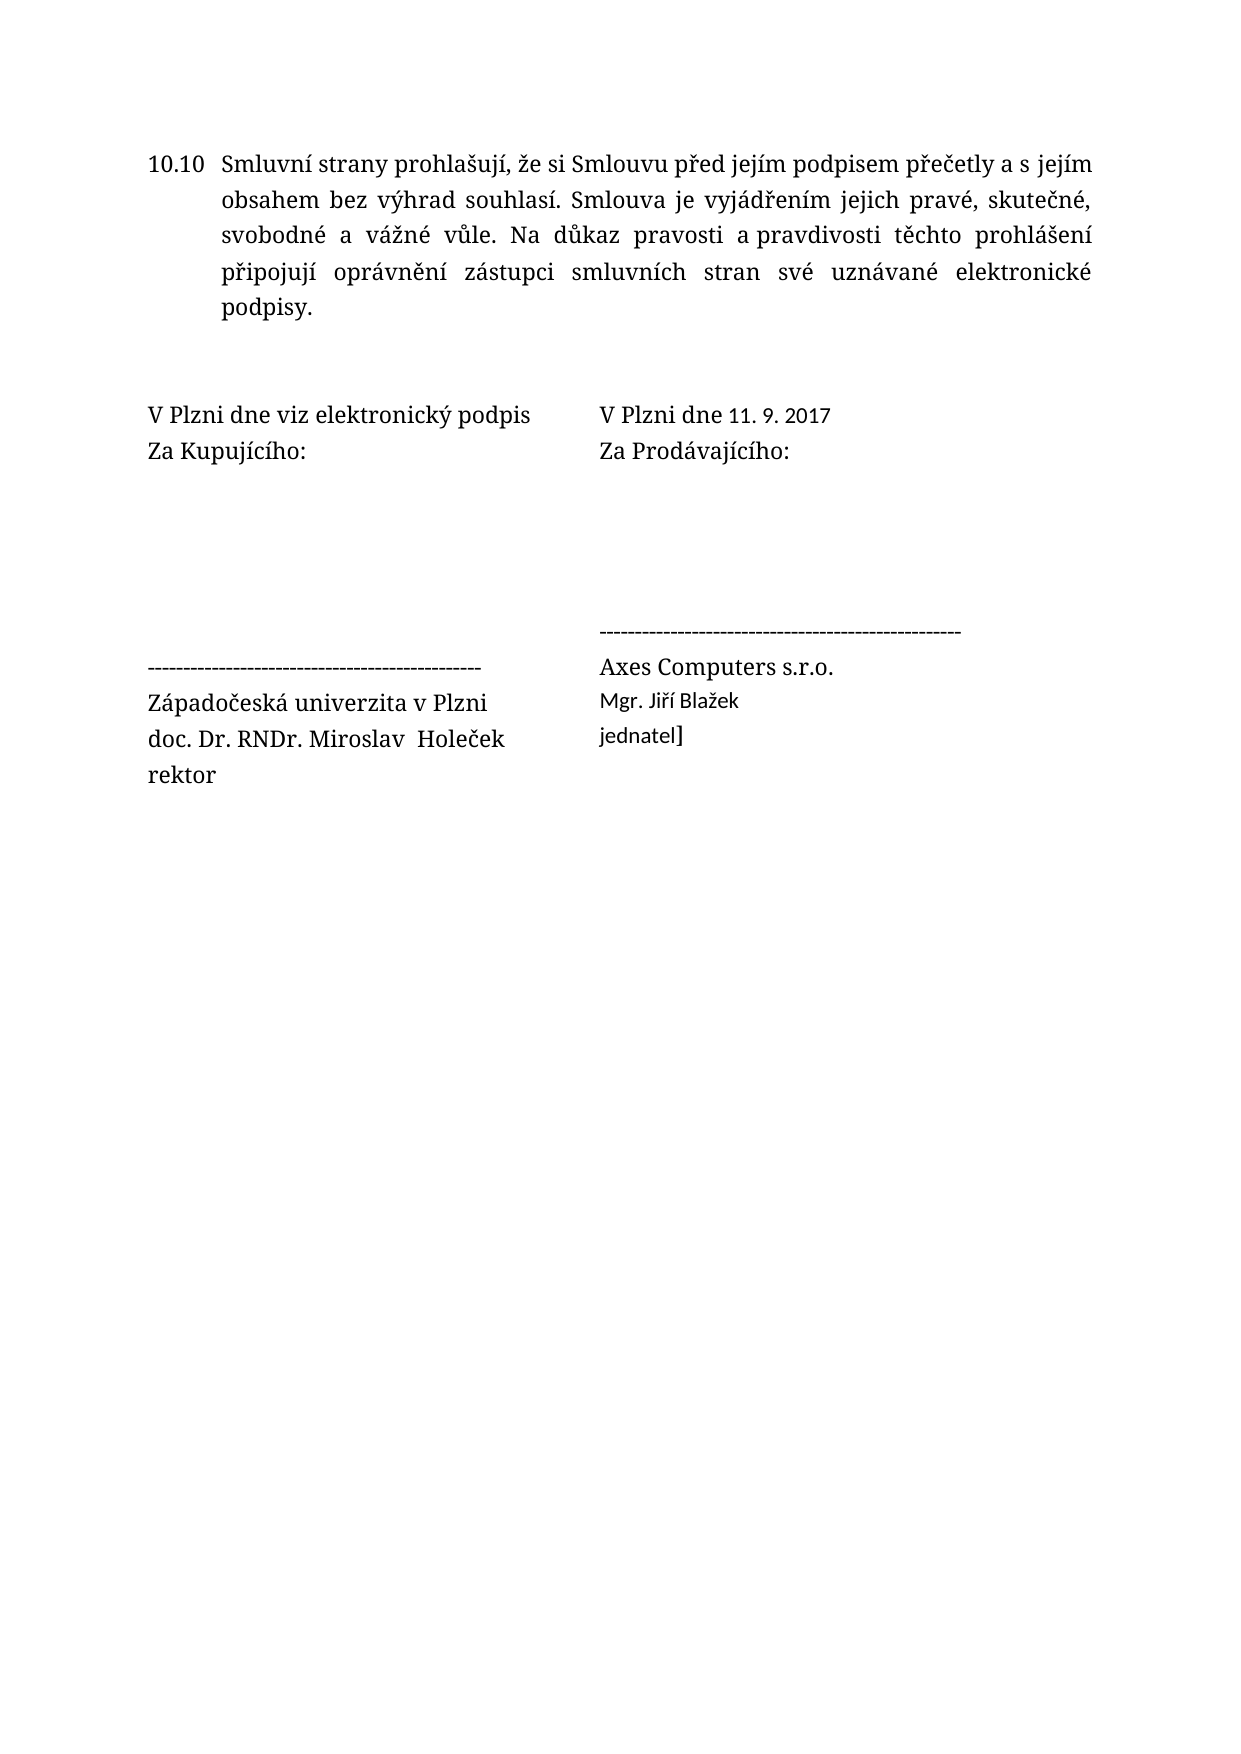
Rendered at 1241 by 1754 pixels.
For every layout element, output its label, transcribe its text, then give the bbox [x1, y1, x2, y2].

table_header V Plzni dne viz elektronický podpis Za Kupujícího: ----------------------------------------------- Západočeská univerzita v Plzni doc. Dr. RNDr. Miroslav Holeček rektor [136, 399, 588, 794]
table_header V Plzni dne 11. 9. 2017 Za Prodávajícího: --------------------------------------------------- Axes Computers s.r.o. Mgr. Jiří Blažek jednatel] [588, 399, 1040, 794]
text 10.10 Smluvní strany prohlašují, že si Smlouvu před jejím podpisem přečetly a s jejím obsahem bez výhrad souhlasí. Smlouva je vyjádřením jejich pravé, skutečné, svobodné a vážné vůle. Na důkaz pravosti a pravdivosti těchto prohlášení připojují oprávnění zástupci smluvních stran své uznávané elektronické podpisy. [148, 148, 1093, 323]
